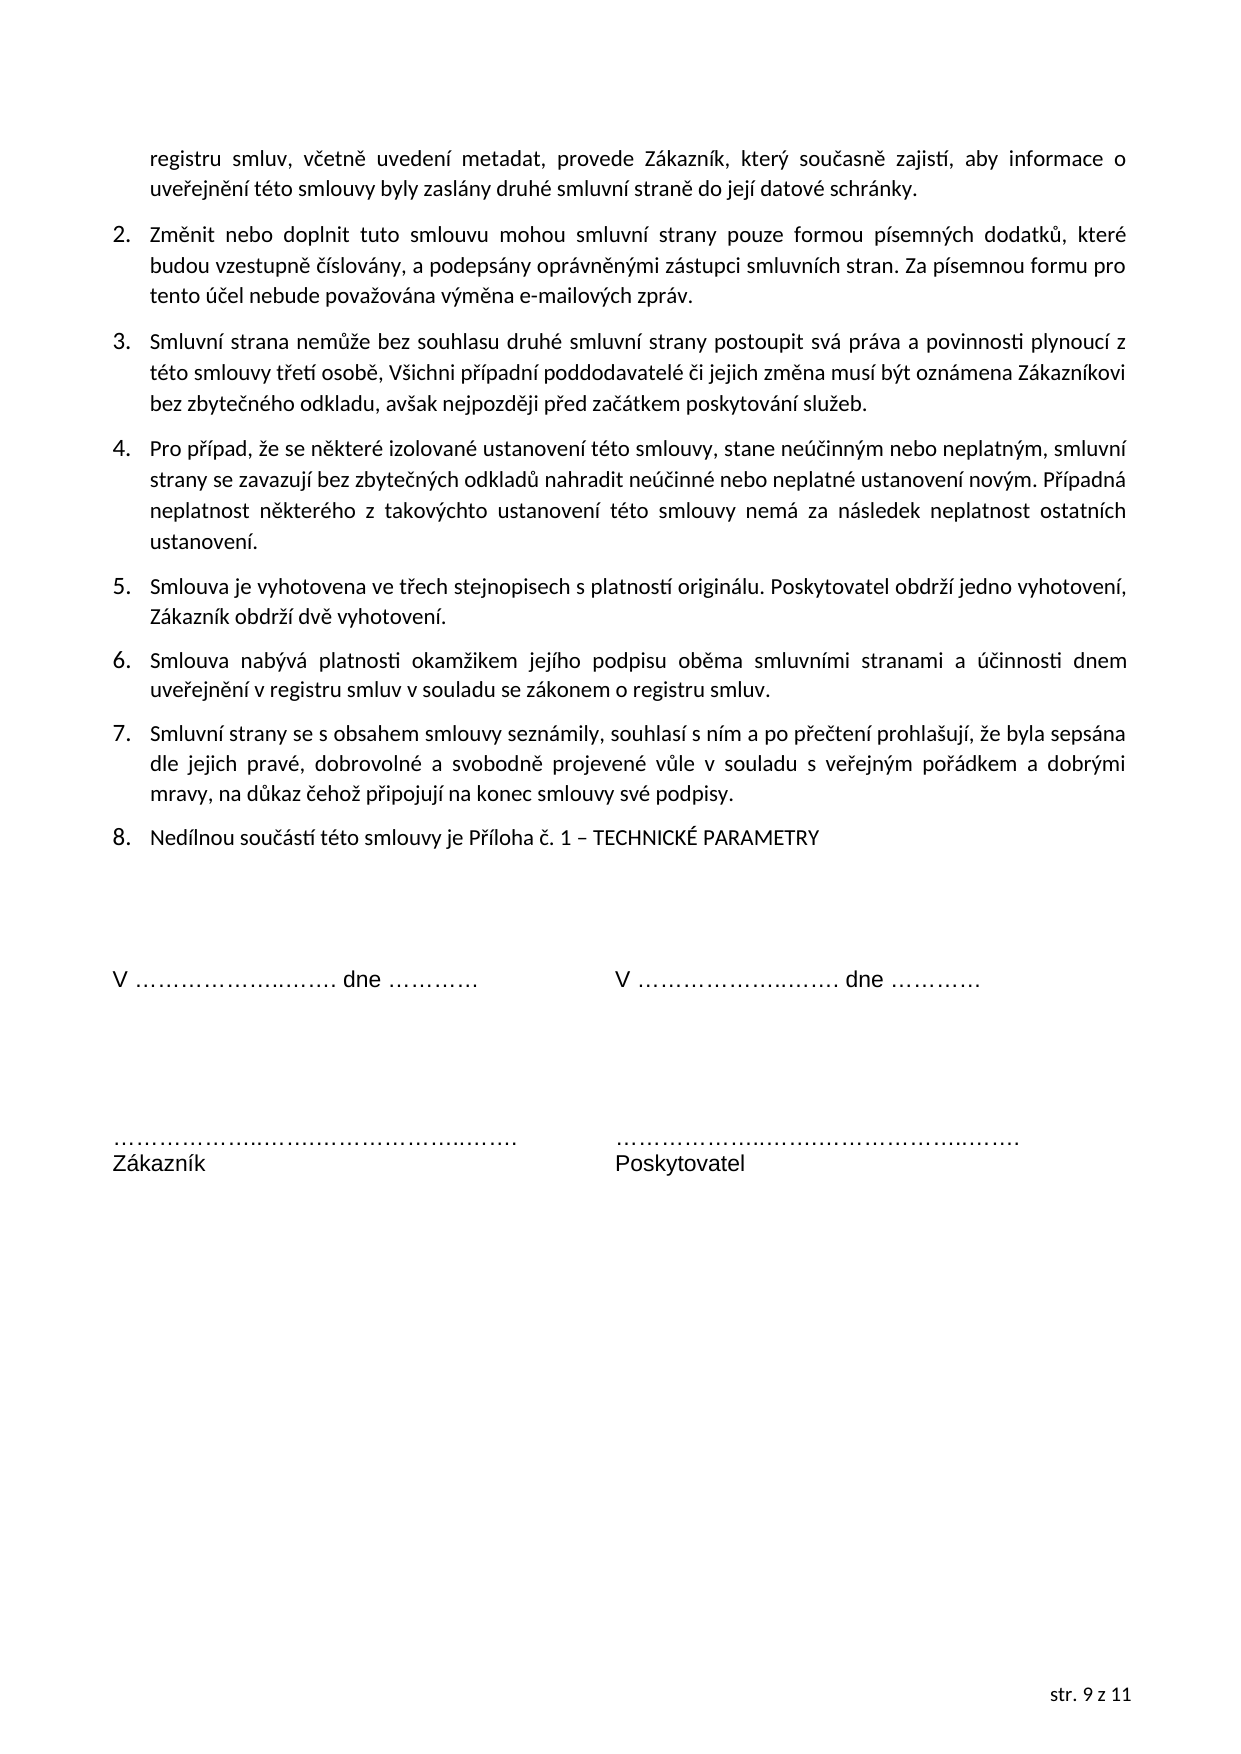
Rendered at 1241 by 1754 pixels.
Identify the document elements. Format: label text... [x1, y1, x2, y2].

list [112, 144, 1128, 202]
text V ………………..……. dne ………… V ………………..……. dne ………… [112, 966, 1207, 992]
list Pro případ, že se některé izolované ustanovení této smlouvy, stane neúčinným nebo neplatným, smluvní strany se zavazují bez zbytečných odkladů nahradit neúčinné nebo neplatné ustanovení novým. Případná neplatnost některého z takovýchto ustanovení této smlouvy nemá za následek neplatnost ostatních ustanovení. [112, 432, 1128, 555]
list Smluvní strana nemůže bez souhlasu druhé smluvní strany postoupit svá práva a povinnosti plynoucí z této smlouvy třetí osobě, Všichni případní poddodavatelé či jejich změna musí být oznámena Zákazníkovi bez zbytečného odkladu, avšak nejpozději před začátkem poskytování služeb. [112, 325, 1128, 417]
list Smlouva nabývá platnosti okamžikem jejího podpisu oběma smluvními stranami a účinnosti dnem uveřejnění v registru smluv v souladu se zákonem o registru smluv. [112, 644, 1128, 704]
list Smlouva je vyhotovena ve třech stejnopisech s platností originálu. Poskytovatel obdrží jedno vyhotovení, Zákazník obdrží dvě vyhotovení. [112, 570, 1128, 630]
text Zákazník Poskytovatel [112, 1150, 1207, 1177]
list Změnit nebo doplnit tuto smlouvu mohou smluvní strany pouze formou písemných dodatků, které budou vzestupně číslovány, a podepsány oprávněnými zástupci smluvních stran. Za písemnou formu pro tento účel nebude považována výměna e-mailových zpráv. [112, 218, 1128, 310]
list Nedílnou součástí této smlouvy je Příloha č. 1 – TECHNICKÉ PARAMETRY [112, 821, 1128, 851]
text ………………..…….………………..……. ………………..…….………………..……. [112, 1124, 1207, 1150]
list Smluvní strany se s obsahem smlouvy seznámily, souhlasí s ním a po přečtení prohlašují, že byla sepsána dle jejich pravé, dobrovolné a svobodně projevené vůle v souladu s veřejným pořádkem a dobrými mravy, na důkaz čehož připojují na konec smlouvy své podpisy. [112, 717, 1128, 807]
